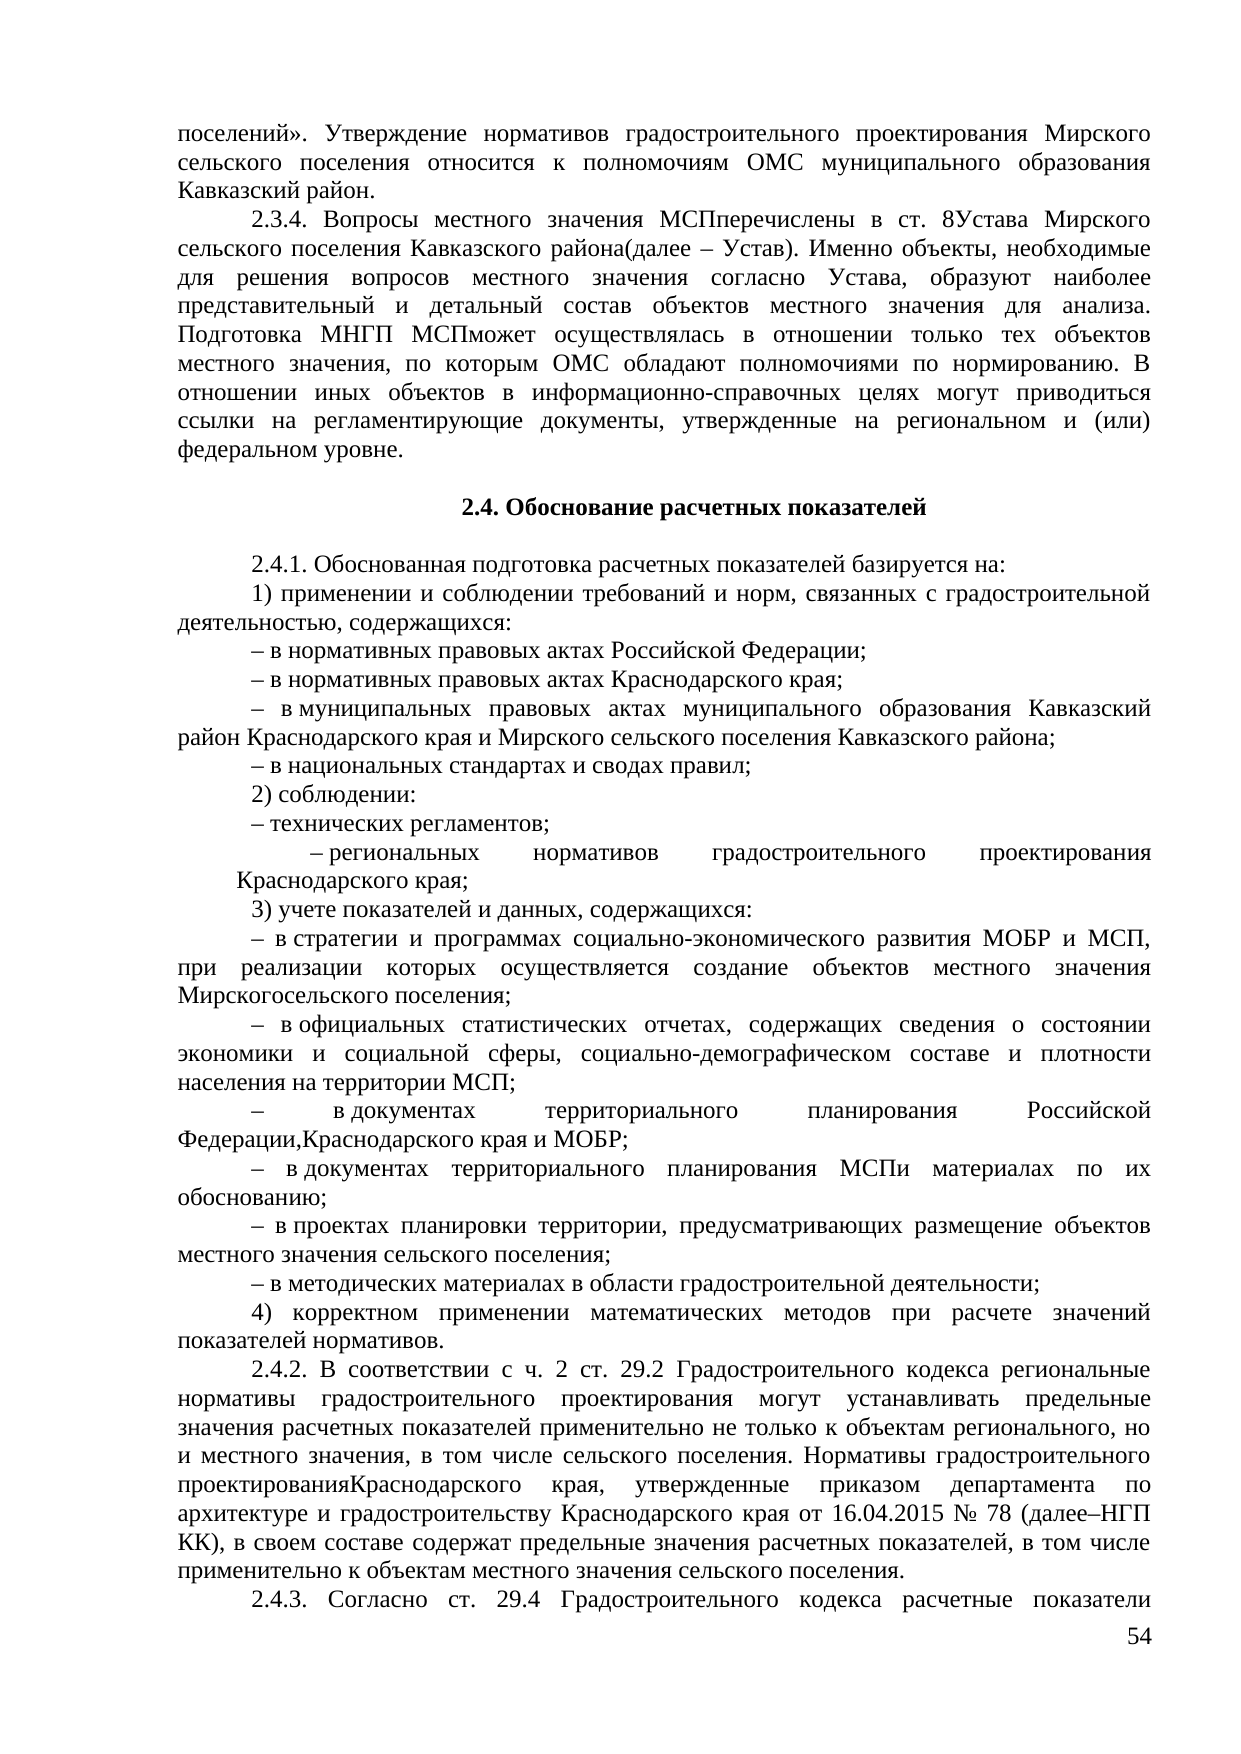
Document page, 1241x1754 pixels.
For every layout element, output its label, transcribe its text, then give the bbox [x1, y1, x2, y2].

text 2.4. Обоснование расчетных показателей [177, 492, 1152, 521]
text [177, 1584, 1152, 1613]
text – в национальных стандартах и сводах правил; [177, 751, 1152, 779]
text – в нормативных правовых актах Краснодарского края; [177, 664, 1152, 693]
text – в документах территориального планирования МСПи материалах по их обоснованию; [177, 1153, 1152, 1211]
text 4) корректном применении математических методов при расчете значений показателей нормативов. [177, 1297, 1152, 1354]
text – в документах территориального планирования Российской Федерации,Краснодарского края и МОБР; [177, 1096, 1152, 1153]
text 3) учете показателей и данных, содержащихся: [177, 894, 1152, 923]
text – региональных нормативов градостроительного проектирования Краснодарского края; [236, 837, 1152, 894]
text 2) соблюдении: [177, 779, 1152, 808]
text – в методических материалах в области градостроительной деятельности; [177, 1268, 1152, 1297]
text 2.3.4. Вопросы местного значения МСПперечислены в ст. 8Устава Мирского сельского поселения Кавказского района(далее – Устав). Именно объекты, необходимые для решения вопросов местного значения согласно Устава, образуют наиболее представительный и детальный состав объектов местного значения для анализа. Подготовка МНГП МСПможет осуществлялась в отношении только тех объектов местного значения, по которым ОМС обладают полномочиями по нормированию. В отношении иных объектов в информационно-справочных целях могут приводиться ссылки на регламентирующие документы, утвержденные на региональном и (или) федеральном уровне. [177, 204, 1152, 463]
text – в муниципальных правовых актах муниципального образования Кавказский район Краснодарского края и Мирского сельского поселения Кавказского района; [177, 693, 1152, 751]
text 2.4.2. В соответствии с ч. 2 ст. 29.2 Градостроительного кодекса региональные нормативы градостроительного проектирования могут устанавливать предельные значения расчетных показателей применительно не только к объектам регионального, но и местного значения, в том числе сельского поселения. Нормативы градостроительного проектированияКраснодарского края, утвержденные приказом департамента по архитектуре и градостроительству Краснодарского края от 16.04.2015 № 78 (далее–НГП КК), в своем составе содержат предельные значения расчетных показателей, в том числе применительно к объектам местного значения сельского поселения. [177, 1354, 1152, 1584]
text – в проектах планировки территории, предусматривающих размещение объектов местного значения сельского поселения; [177, 1211, 1152, 1268]
text – в официальных статистических отчетах, содержащих сведения о состоянии экономики и социальной сферы, социально-демографическом составе и плотности населения на территории МСП; [177, 1009, 1152, 1096]
text – в стратегии и программах социально-экономического развития МОБР и МСП, при реализации которых осуществляется создание объектов местного значения Мирскогосельского поселения; [177, 923, 1152, 1009]
text 2.4.1. Обоснованная подготовка расчетных показателей базируется на: [177, 549, 1152, 578]
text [177, 118, 1152, 204]
text 1) применении и соблюдении требований и норм, связанных с градостроительной деятельностью, содержащихся: [177, 578, 1152, 636]
text – в нормативных правовых актах Российской Федерации; [177, 636, 1152, 664]
text – технических регламентов; [177, 808, 1152, 837]
